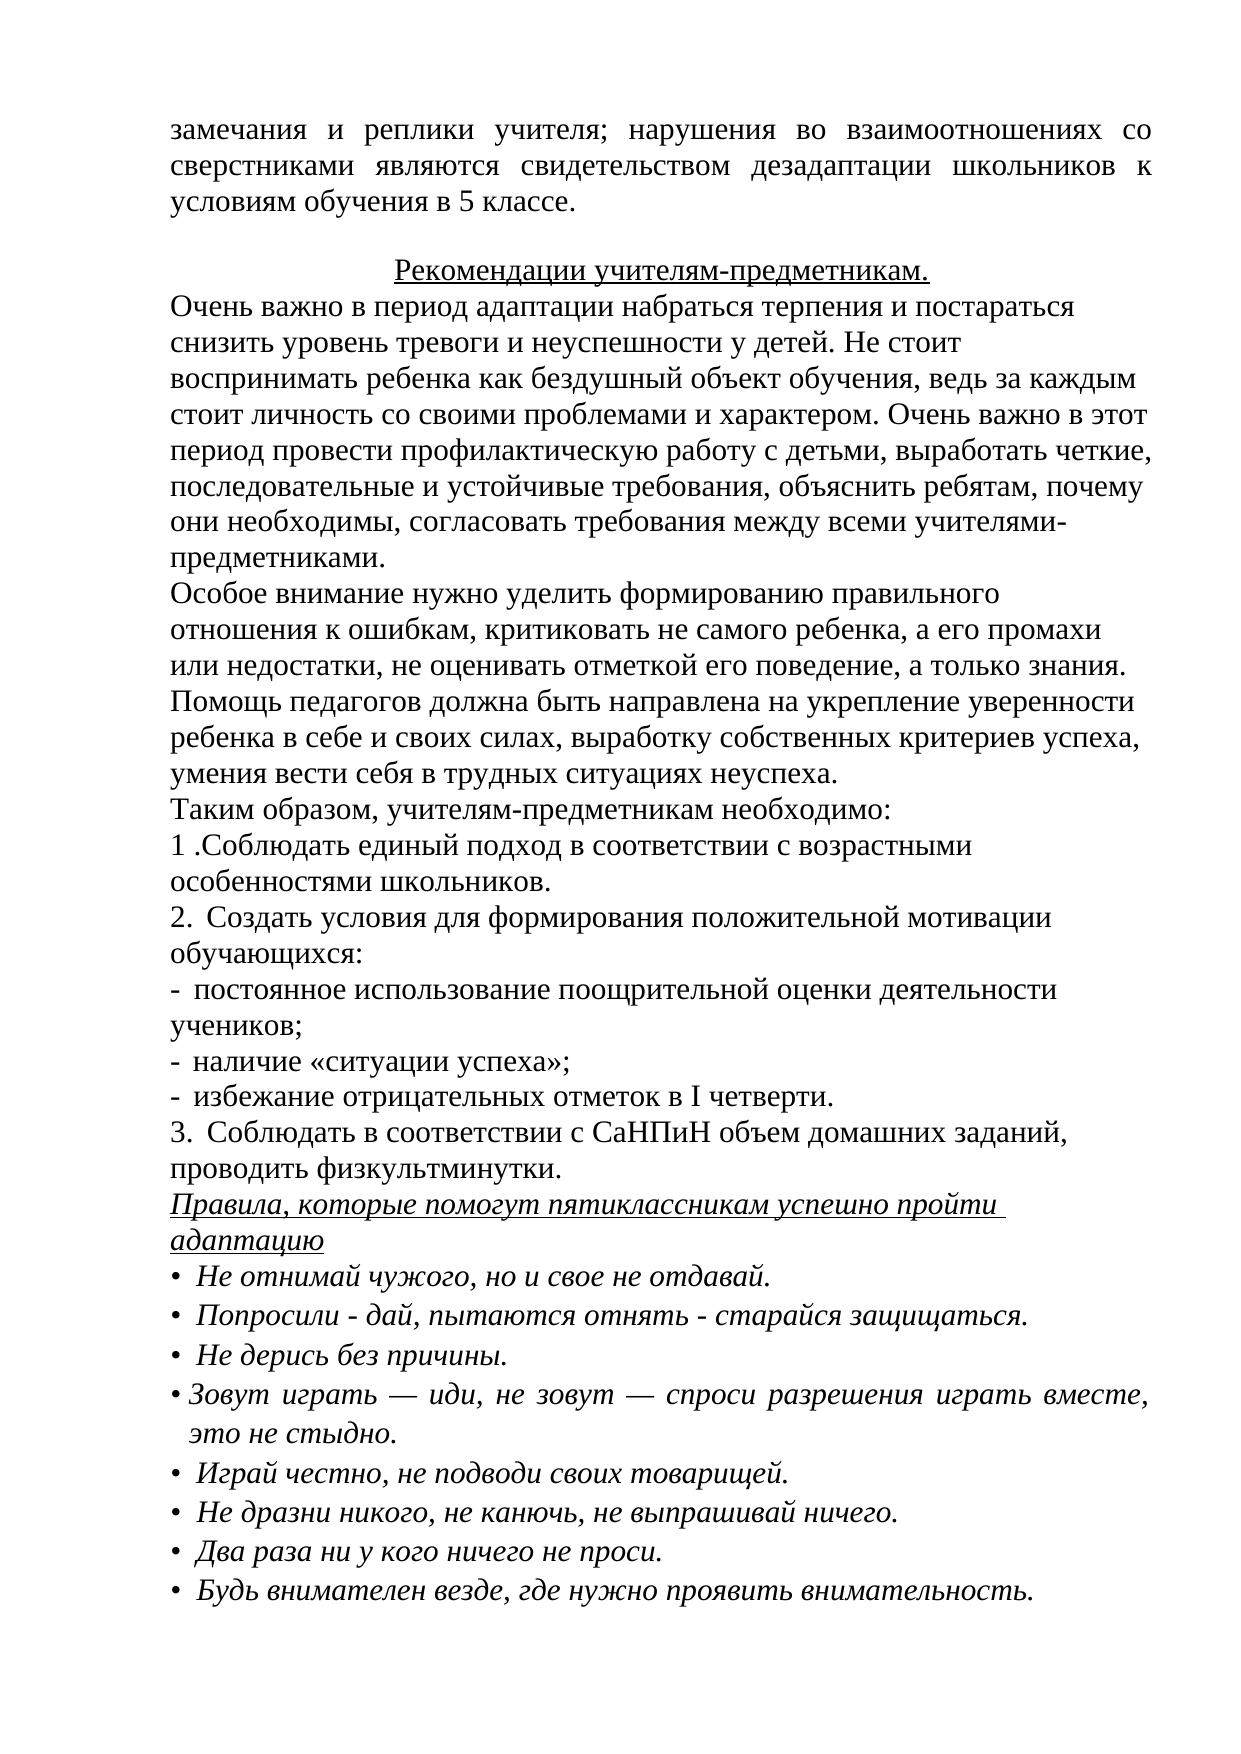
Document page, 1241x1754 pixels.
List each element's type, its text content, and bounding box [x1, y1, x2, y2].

text Правила, которые помогут пятиклассникам успешно пройти адаптацию [170, 1186, 1153, 1257]
text Рекомендации учителям-предметникам. [170, 251, 1153, 287]
list Зовут играть — иди, не зовут — спроси разрешения играть вместе, это не стыдно. [170, 1375, 1153, 1450]
list Будь внимателен везде, где нужно проявить внимательность. [170, 1572, 1153, 1608]
list Не отнимай чужого, но и свое не отдавай. [170, 1257, 1153, 1293]
list Попросили - дай, пытаются отнять - старайся защищаться. [170, 1297, 1153, 1332]
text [170, 110, 1153, 218]
list Соблюдать в соответствии с СаНПиН объем домашних заданий, проводить физкультминутки. [170, 1114, 1153, 1186]
list Не дерись без причины. [170, 1336, 1153, 1372]
list Играй честно, не подводи своих товарищей. [170, 1454, 1153, 1490]
list избежание отрицательных отметок в I четверти. [170, 1078, 1153, 1114]
text Таким образом, учителям-предметникам необходимо: [170, 790, 1153, 826]
text Особое внимание нужно уделить формированию правильного отношения к ошибкам, критиковать не самого ребенка, а его промахи или недостатки, не оценивать отметкой его поведение, а только знания. Помощь педагогов должна быть направлена на укрепление уверенности ребенка в себе и своих силах, выработку собственных критериев успеха, умения вести себя в трудных ситуациях неуспеха. [170, 574, 1153, 790]
list Два раза ни у кого ничего не проси. [170, 1532, 1153, 1568]
text Очень важно в период адаптации набраться терпения и постараться снизить уровень тревоги и неуспешности у детей. Не стоит воспринимать ребенка как бездушный объект обучения, ведь за каждым стоит личность со своими проблемами и характером. Очень важно в этот период провести профилактическую работу с детьми, выработать четкие, последовательные и устойчивые требования, объяснить ребятам, почему они необходимы, согласовать требования между всеми учителями-предметниками. [170, 287, 1153, 574]
list Не дразни никого, не канючь, не выпрашивай ничего. [170, 1493, 1153, 1529]
list наличие «ситуации успеха»; [170, 1042, 1153, 1078]
list постоянное использование поощрительной оценки деятельности учеников; [170, 970, 1153, 1042]
list Создать условия для формирования положительной мотивации обучающихся: [170, 898, 1153, 970]
text 1 .Соблюдать единый подход в соответствии с возрастными особенностями школьников. [170, 826, 1153, 898]
